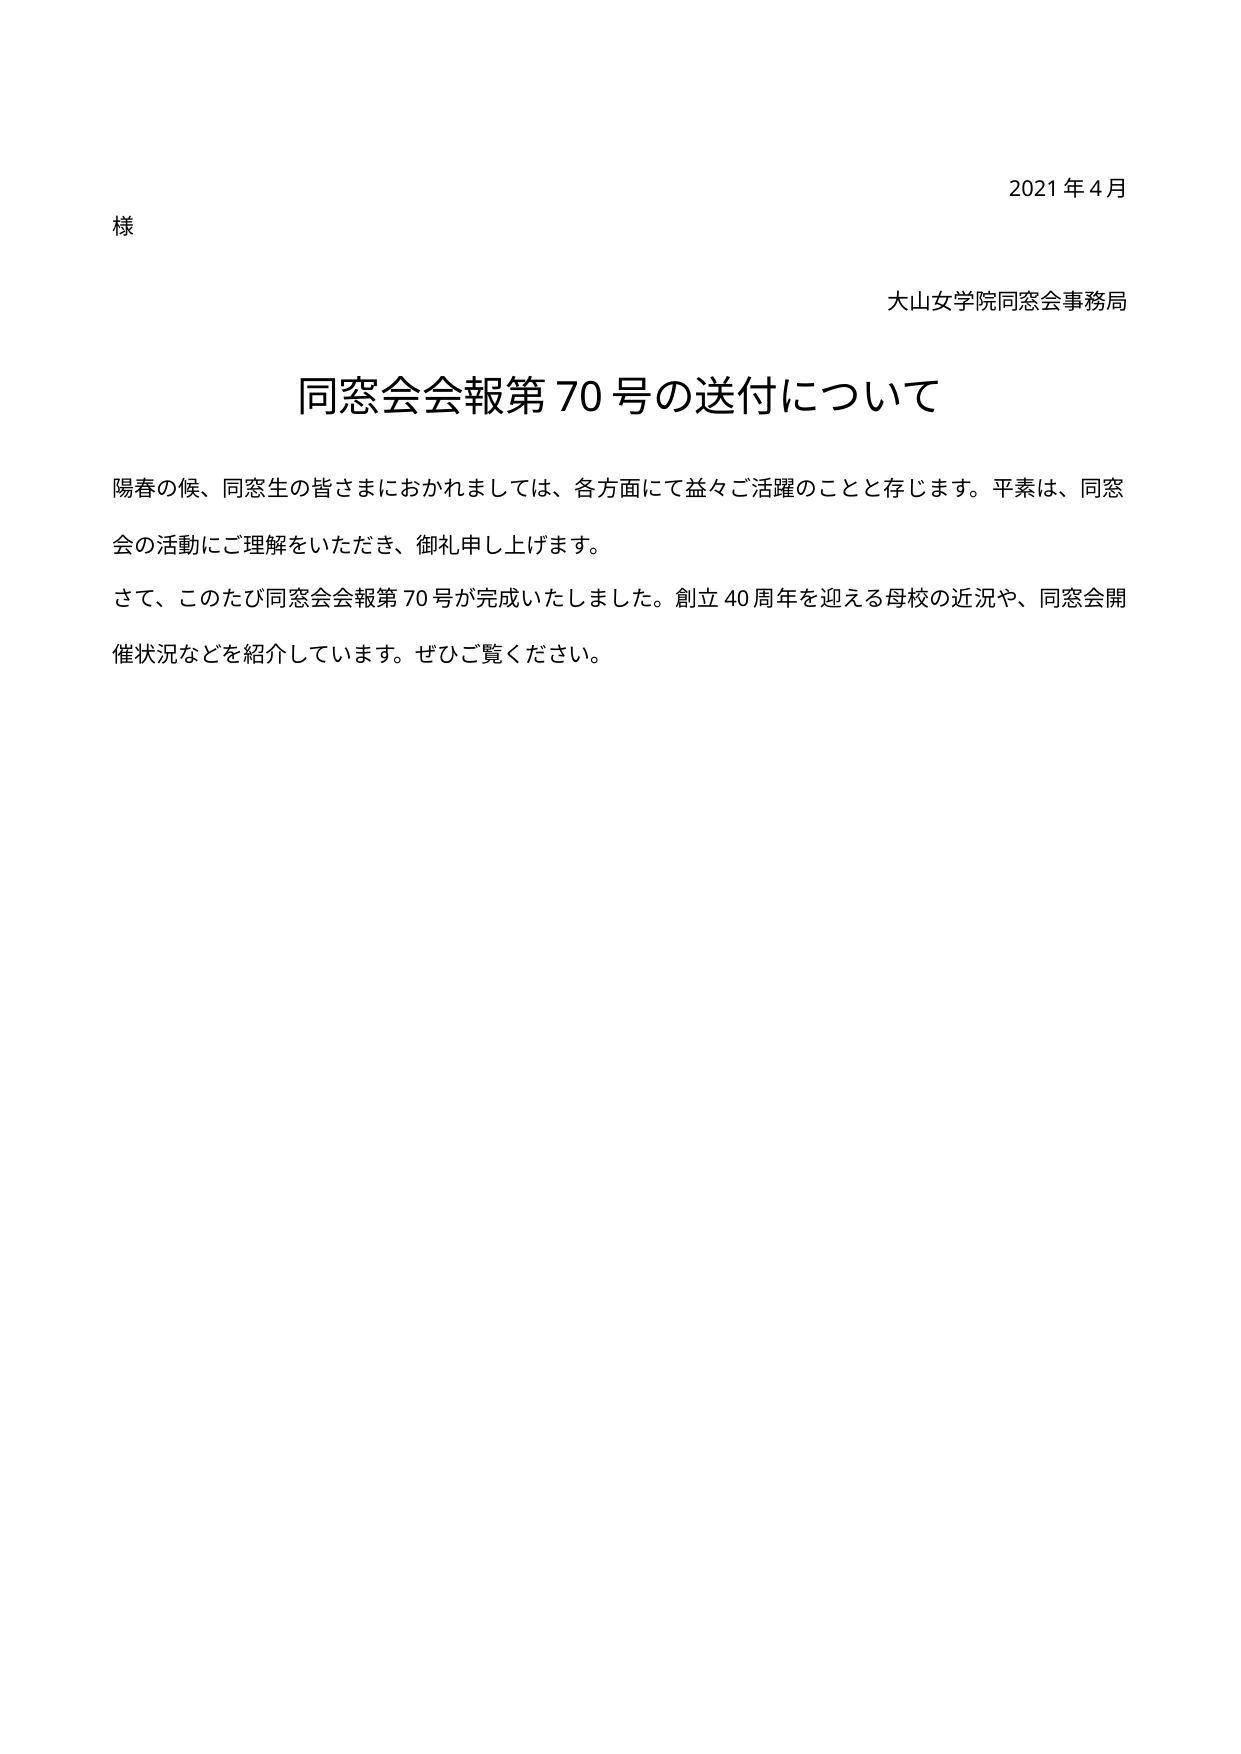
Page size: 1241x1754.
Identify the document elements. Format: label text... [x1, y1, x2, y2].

text 様 [112, 206, 1128, 243]
text 陽春の候、同窓生の皆さまにおかれましては、各方面にて益々ご活躍のことと存じます。平素は、同窓会の活動にご理解をいただき、御礼申し上げます。 [112, 468, 1128, 562]
text さて、このたび同窓会会報第70号が完成いたしました。創立40周年を迎える母校の近況や、同窓会開催状況などを紹介しています。ぜひご覧ください。 [112, 578, 1128, 672]
text 2021年4月 [112, 168, 1128, 206]
text 同窓会会報第70号の送付について [112, 356, 1128, 431]
text 大山女学院同窓会事務局 [112, 281, 1128, 318]
